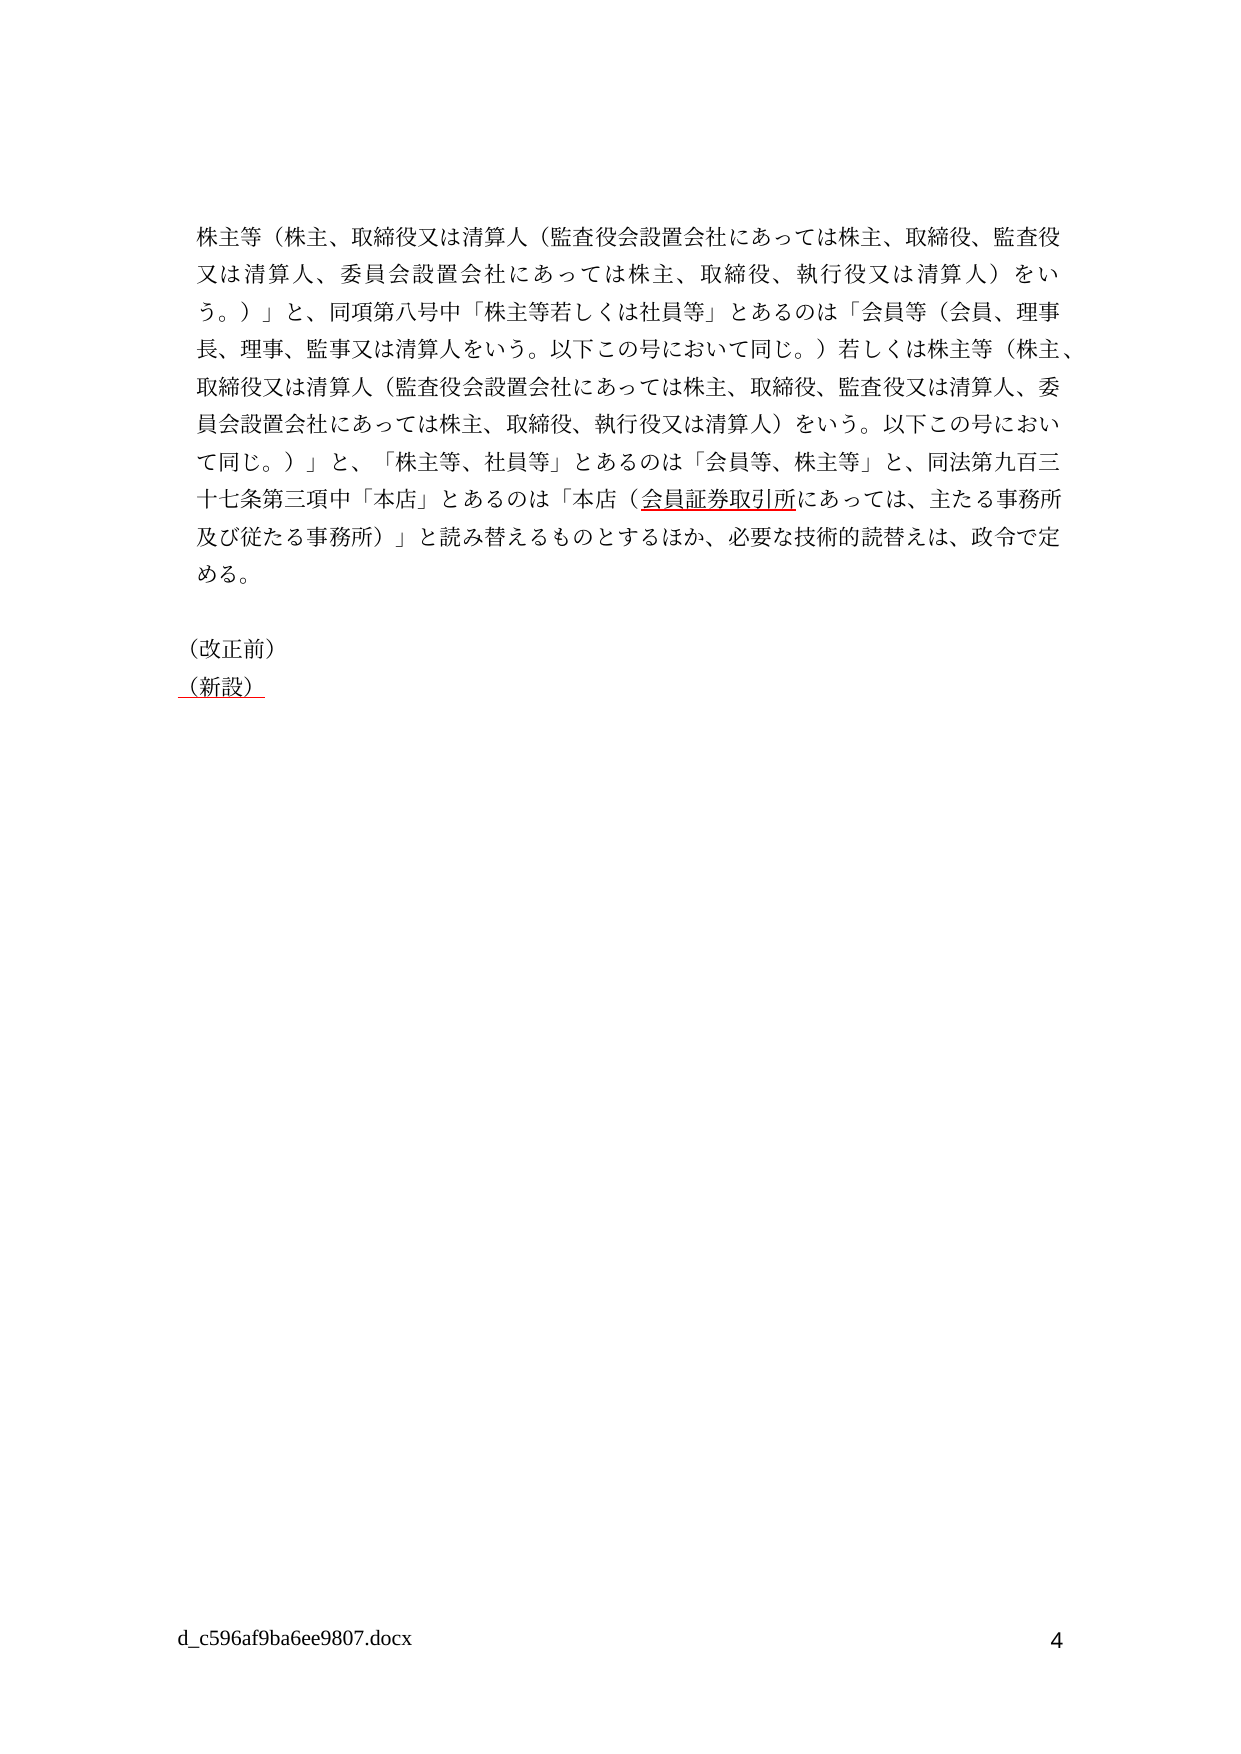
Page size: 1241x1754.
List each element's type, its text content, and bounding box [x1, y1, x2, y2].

text （改正前） [177, 629, 1063, 667]
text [177, 217, 1063, 592]
text （新設） [177, 667, 1063, 704]
